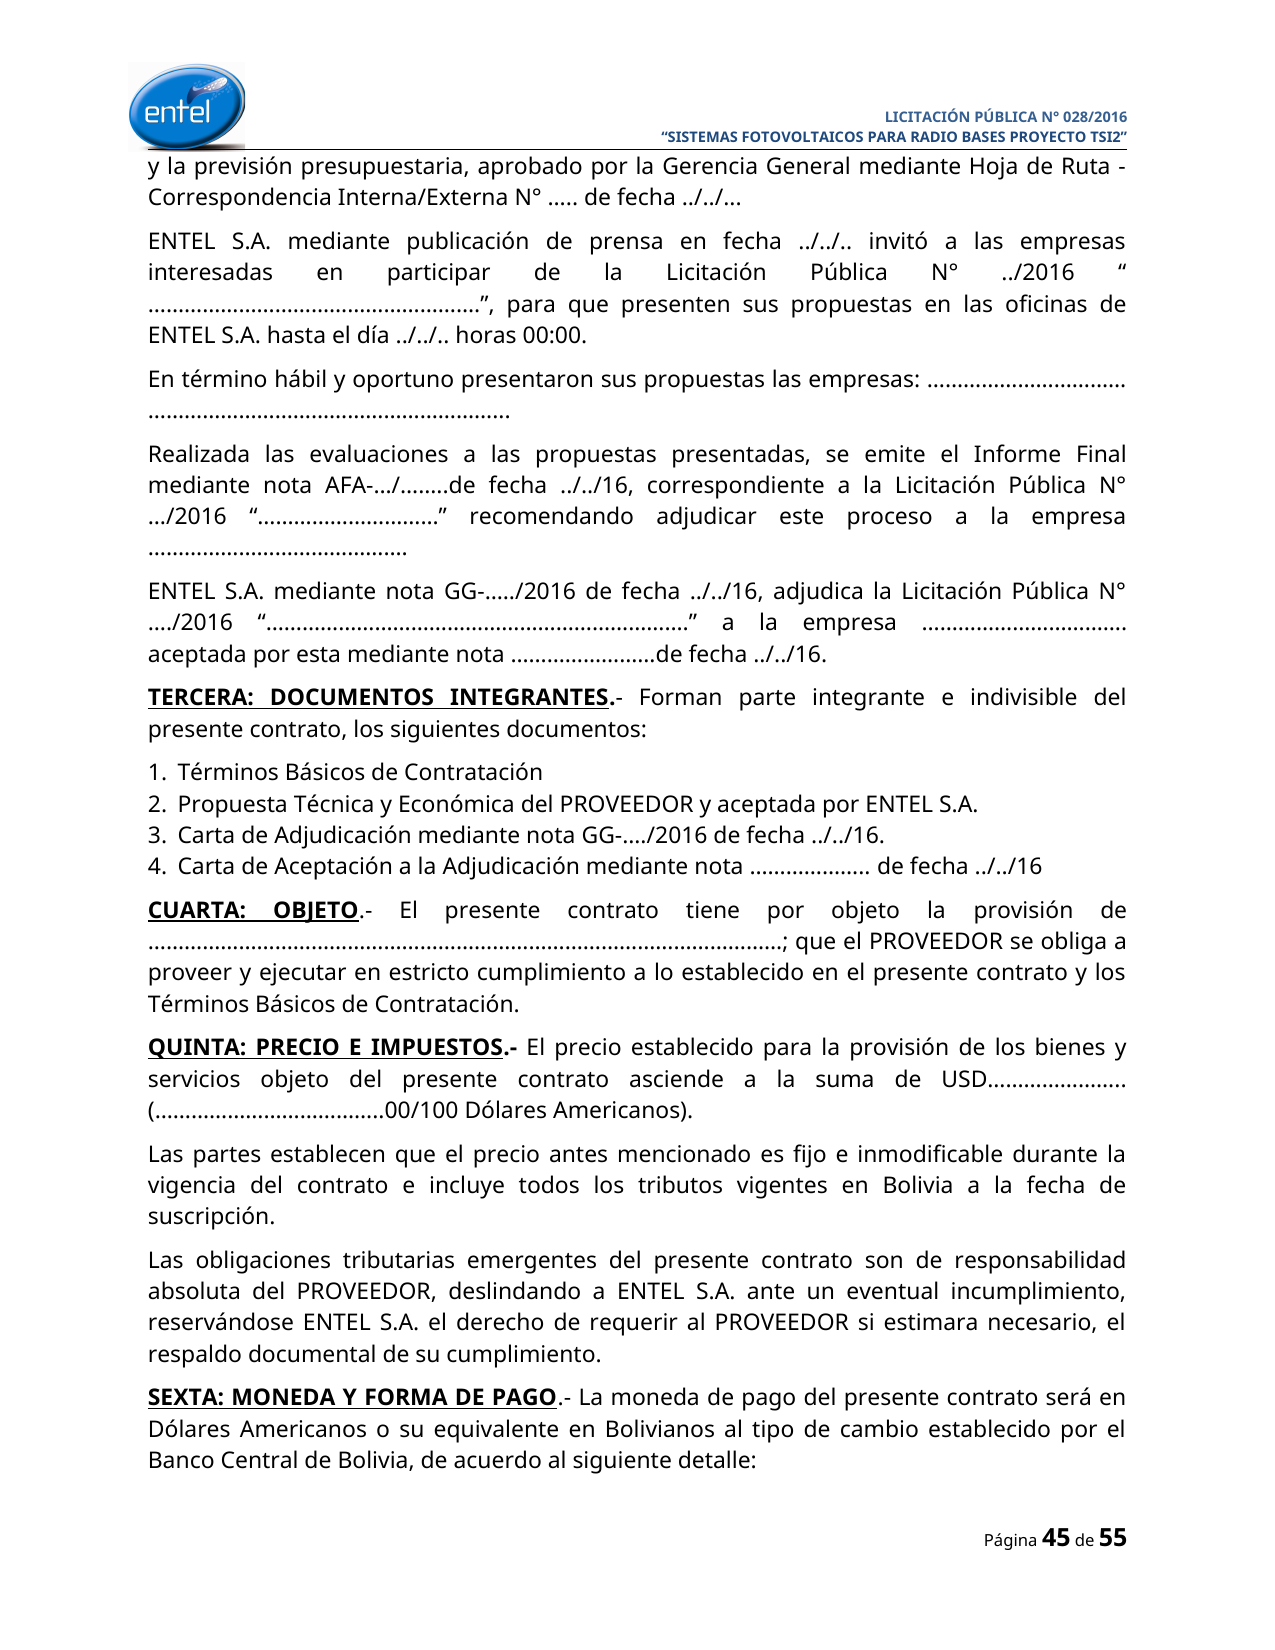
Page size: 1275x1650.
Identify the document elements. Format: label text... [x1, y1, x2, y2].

text Las obligaciones tributarias emergentes del presente contrato son de responsabilidad absoluta del PROVEEDOR, deslindando a ENTEL S.A. ante un eventual incumplimiento, reservándose ENTEL S.A. el derecho de requerir al PROVEEDOR si estimara necesario, el respaldo documental de su cumplimiento. [148, 1244, 1127, 1369]
text 2. Propuesta Técnica y Económica del PROVEEDOR y aceptada por ENTEL S.A. [148, 788, 1127, 819]
text SEXTA: MONEDA Y FORMA DE PAGO.- La moneda de pago del presente contrato será en Dólares Americanos o su equivalente en Bolivianos al tipo de cambio establecido por el Banco Central de Bolivia, de acuerdo al siguiente detalle: [148, 1381, 1127, 1475]
text CUARTA: OBJETO.- El presente contrato tiene por objeto la provisión de ……………………………………………………………………………………………; que el PROVEEDOR se obliga a proveer y ejecutar en estricto cumplimiento a lo establecido en el presente contrato y los Términos Básicos de Contratación. [148, 894, 1127, 1019]
text 4. Carta de Aceptación a la Adjudicación mediante nota ……………….. de fecha ../../16 [148, 850, 1127, 881]
text ENTEL S.A. mediante publicación de prensa en fecha ../../.. invitó a las empresas interesadas en participar de la Licitación Pública N° ../2016 “ ……………………………………………….”, para que presenten sus propuestas en las oficinas de ENTEL S.A. hasta el día ../../.. horas 00:00. [148, 225, 1127, 350]
text Realizada las evaluaciones a las propuestas presentadas, se emite el Informe Final mediante nota AFA-…/……..de fecha ../../16, correspondiente a la Licitación Pública N° …/2016 “…………………………” recomendando adjudicar este proceso a la empresa ……………………………………. [148, 438, 1127, 563]
picture [128, 62, 246, 152]
text TERCERA: DOCUMENTOS INTEGRANTES.- Forman parte integrante e indivisible del presente contrato, los siguientes documentos: [148, 681, 1127, 744]
text Las partes establecen que el precio antes mencionado es fijo e inmodificable durante la vigencia del contrato e incluye todos los tributos vigentes en Bolivia a la fecha de suscripción. [148, 1138, 1127, 1231]
text 1. Términos Básicos de Contratación [148, 756, 1127, 788]
text 3. Carta de Adjudicación mediante nota GG-…./2016 de fecha ../../16. [148, 819, 1127, 850]
text ENTEL S.A. mediante nota GG-…../2016 de fecha ../../16, adjudica la Licitación Pública N° …./2016 “…………………………………………………………….” a la empresa ……………………………. aceptada por esta mediante nota ……………………de fecha ../../16. [148, 575, 1127, 669]
text QUINTA: PRECIO E IMPUESTOS.- El precio establecido para la provisión de los bienes y servicios objeto del presente contrato asciende a la suma de USD………………….. (………………………………..00/100 Dólares Americanos). [148, 1031, 1127, 1125]
text En término hábil y oportuno presentaron sus propuestas las empresas: …………………………… …………………………………………………... [148, 363, 1127, 425]
